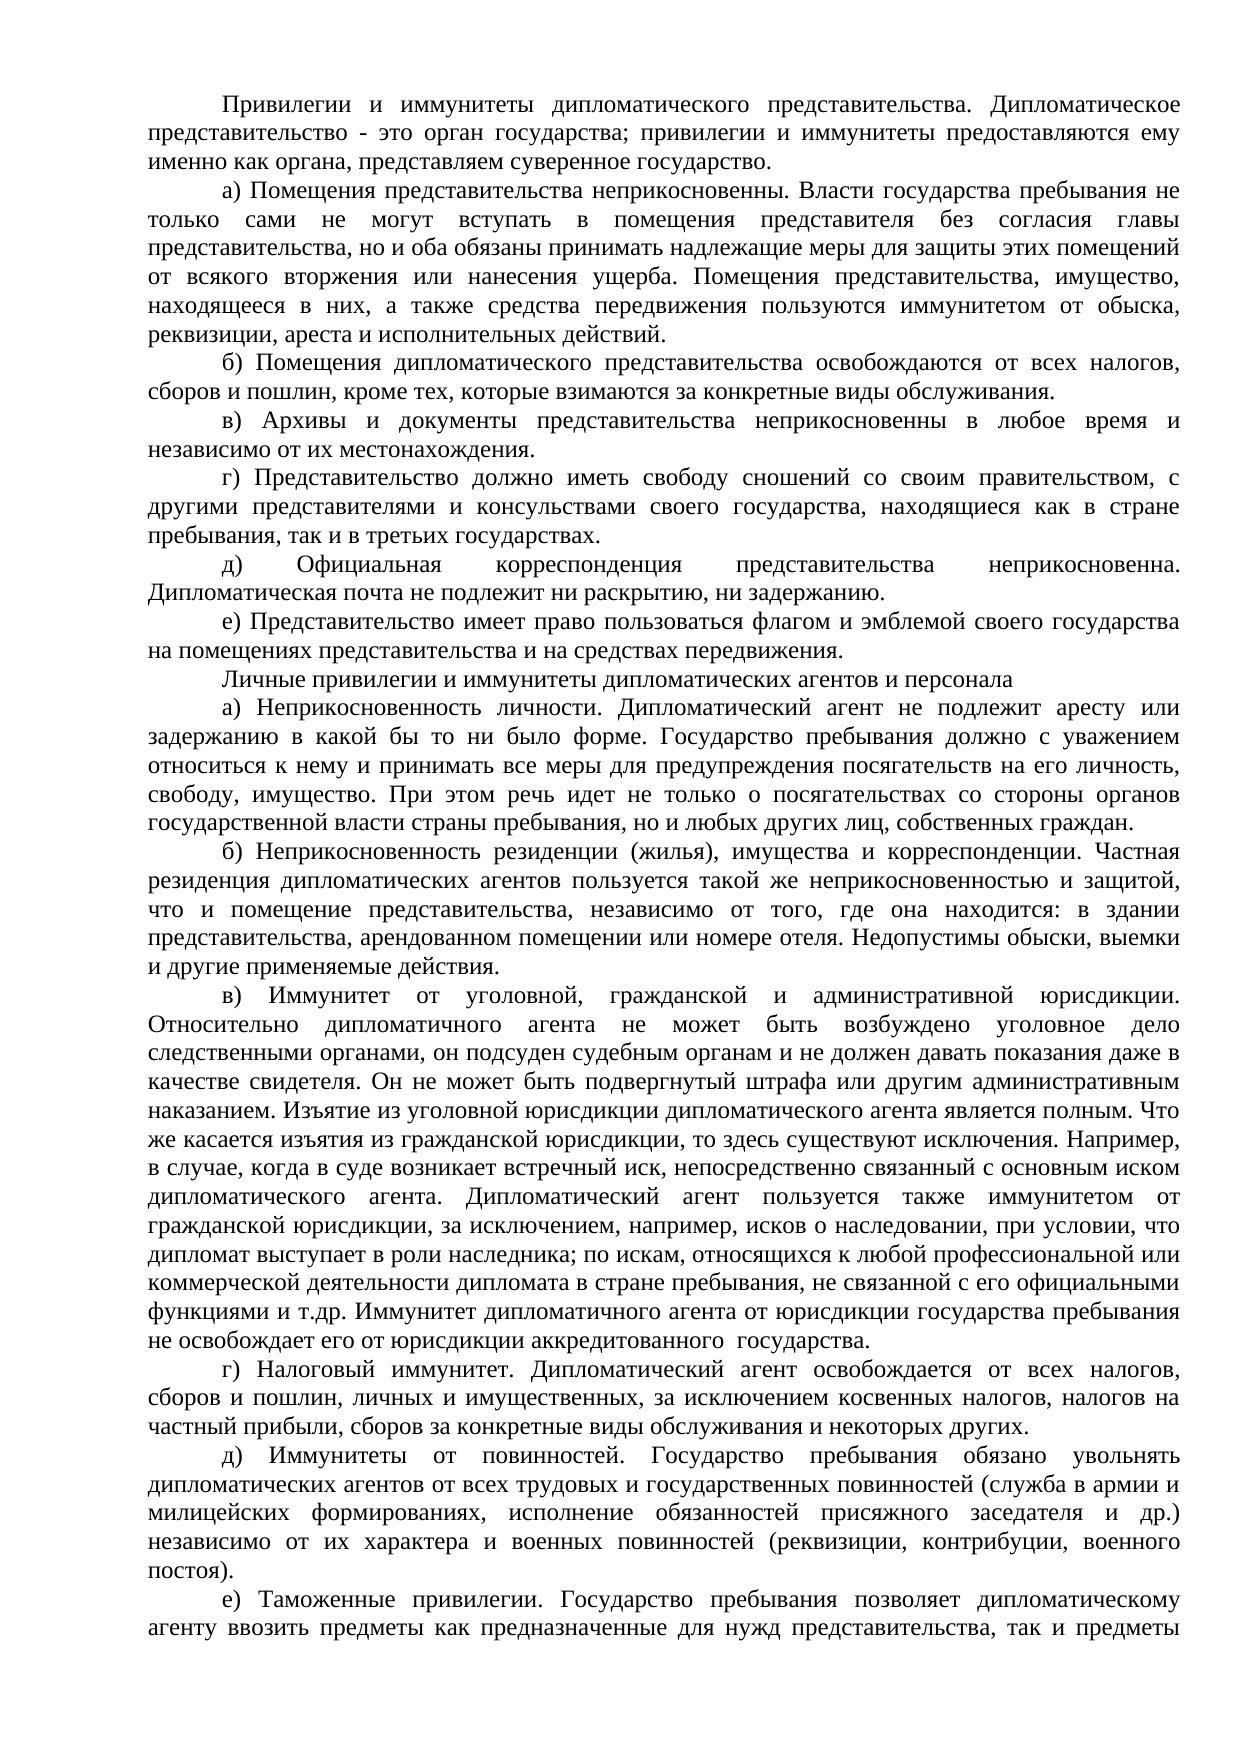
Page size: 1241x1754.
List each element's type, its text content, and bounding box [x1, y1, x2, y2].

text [148, 1584, 1181, 1641]
text г) Представительство должно иметь свободу сношений со своим правительством, с другими представителями и консульствами своего государства, находящиеся как в стране пребывания, так и в третьих государствах. [148, 462, 1181, 549]
text б) Неприкосновенность резиденции (жилья), имущества и корреспонденции. Частная резиденция дипломатических агентов пользуется такой же неприкосновенностью и защитой, что и помещение представительства, независимо от того, где она находится: в здании представительства, арендованном помещении или номере отеля. Недопустимы обыски, выемки и другие применяемые действия. [148, 836, 1181, 980]
text Личные привилегии и иммунитеты дипломатических агентов и персонала [148, 664, 1181, 692]
text д) Иммунитеты от повинностей. Государство пребывания обязано увольнять дипломатических агентов от всех трудовых и государственных повинностей (служба в армии и милицейских формированиях, исполнение обязанностей присяжного заседателя и др.) независимо от их характера и военных повинностей (реквизиции, контрибуции, военного постоя). [148, 1440, 1181, 1584]
text г) Налоговый иммунитет. Дипломатический агент освобождается от всех налогов, сборов и пошлин, личных и имущественных, за исключением косвенных налогов, налогов на частный прибыли, сборов за конкретные виды обслуживания и некоторых других. [148, 1354, 1181, 1440]
text Привилегии и иммунитеты дипломатического представительства. Дипломатическое представительство - это орган государства; привилегии и иммунитеты предоставляются ему именно как органа, представляем суверенное государство. [148, 89, 1181, 175]
text а) Неприкосновенность личности. Дипломатический агент не подлежит аресту или задержанию в какой бы то ни было форме. Государство пребывания должно с уважением относиться к нему и принимать все меры для предупреждения посягательств на его личность, свободу, имущество. При этом речь идет не только о посягательствах со стороны органов государственной власти страны пребывания, но и любых других лиц, собственных граждан. [148, 692, 1181, 836]
text в) Архивы и документы представительства неприкосновенны в любое время и независимо от их местонахождения. [148, 405, 1181, 462]
text е) Представительство имеет право пользоваться флагом и эмблемой своего государства на помещениях представительства и на средствах передвижения. [148, 606, 1181, 664]
text д) Официальная корреспонденция представительства неприкосновенна. Дипломатическая почта не подлежит ни раскрытию, ни задержанию. [148, 549, 1181, 606]
text б) Помещения дипломатического представительства освобождаются от всех налогов, сборов и пошлин, кроме тех, которые взимаются за конкретные виды обслуживания. [148, 347, 1181, 405]
text в) Иммунитет от уголовной, гражданской и административной юрисдикции. Относительно дипломатичного агента не может быть возбуждено уголовное дело следственными органами, он подсуден судебным органам и не должен давать показания даже в качестве свидетеля. Он не может быть подвергнутый штрафа или другим административным наказанием. Изъятие из уголовной юрисдикции дипломатического агента является полным. Что же касается изъятия из гражданской юрисдикции, то здесь существуют исключения. Например, в случае, когда в суде возникает встречный иск, непосредственно связанный с основным иском дипломатического агента. Дипломатический агент пользуется также иммунитетом от гражданской юрисдикции, за исключением, например, исков о наследовании, при условии, что дипломат выступает в роли наследника; по искам, относящихся к любой профессиональной или коммерческой деятельности дипломата в стране пребывания, не связанной с его официальными функциями и т.др. Иммунитет дипломатичного агента от юрисдикции государства пребывания не освобождает его от юрисдикции аккредитованного государства. [148, 980, 1181, 1354]
text а) Помещения представительства неприкосновенны. Власти государства пребывания не только сами не могут вступать в помещения представителя без согласия главы представительства, но и оба обязаны принимать надлежащие меры для защиты этих помещений от всякого вторжения или нанесения ущерба. Помещения представительства, имущество, находящееся в них, а также средства передвижения пользуются иммунитетом от обыска, реквизиции, ареста и исполнительных действий. [148, 175, 1181, 347]
